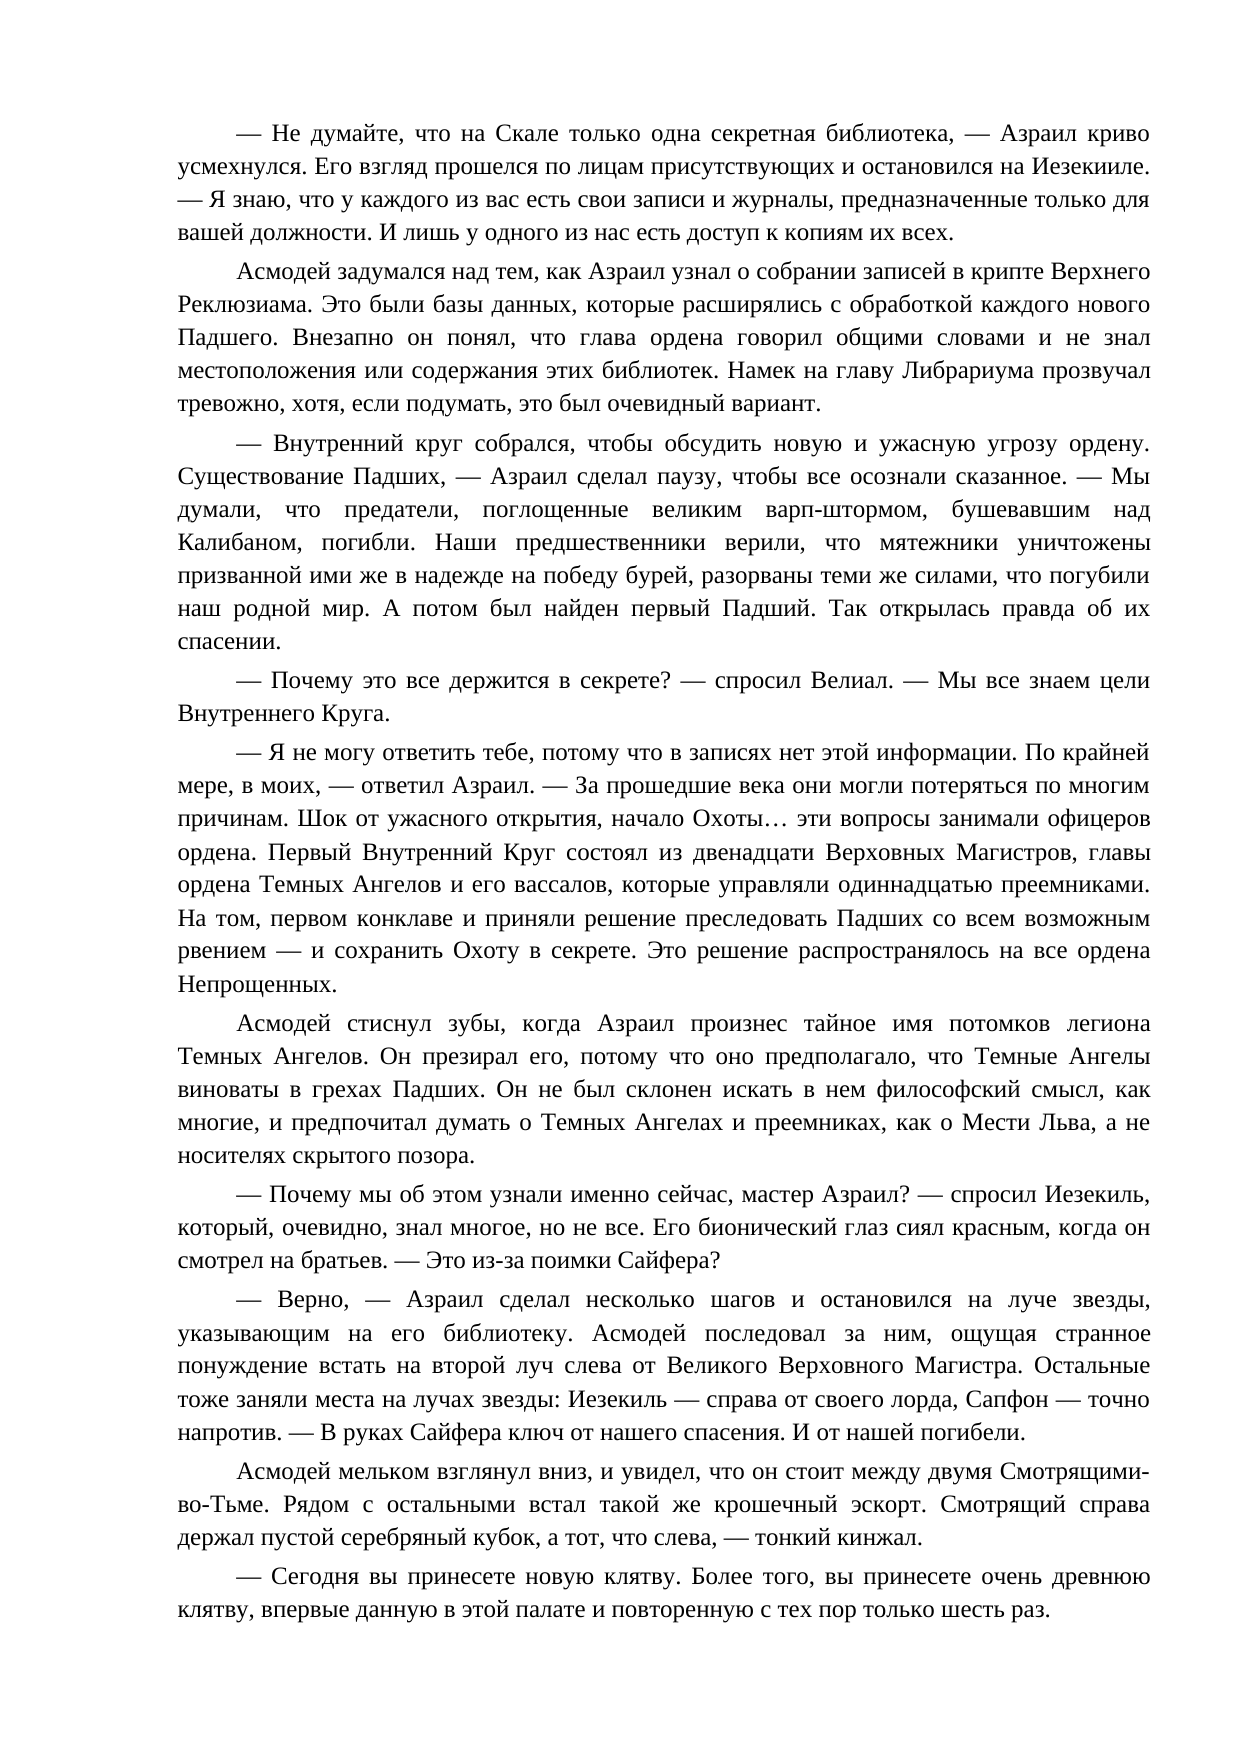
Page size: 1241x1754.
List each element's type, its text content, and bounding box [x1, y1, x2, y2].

text — Внутренний круг собрался, чтобы обсудить новую и ужасную угрозу ордену. Существование Падших, — Азраил сделал паузу, чтобы все осознали сказанное. — Мы думали, что предатели, поглощенные великим варп-штормом, бушевавшим над Калибаном, погибли. Наши предшественники верили, что мятежники уничтожены призванной ими же в надежде на победу бурей, разорваны теми же силами, что погубили наш родной мир. А потом был найден первый Падший. Так открылась правда об их спасении. [177, 428, 1152, 655]
text — Верно, — Азраил сделал несколько шагов и остановился на луче звезды, указывающим на его библиотеку. Асмодей последовал за ним, ощущая странное понуждение встать на второй луч слева от Великого Верховного Магистра. Остальные тоже заняли места на лучах звезды: Иезекиль — справа от своего лорда, Сапфон — точно напротив. — В руках Сайфера ключ от нашего спасения. И от нашей погибели. [177, 1284, 1152, 1445]
text — Почему мы об этом узнали именно сейчас, мастер Азраил? — спросил Иезекиль, который, очевидно, знал многое, но не все. Его бионический глаз сиял красным, когда он смотрел на братьев. — Это из-за поимки Сайфера? [177, 1179, 1152, 1274]
text — Почему это все держится в секрете? — спросил Велиал. — Мы все знаем цели Внутреннего Круга. [177, 665, 1152, 727]
text Асмодей задумался над тем, как Азраил узнал о собрании записей в крипте Верхнего Реклюзиама. Это были базы данных, которые расширялись с обработкой каждого нового Падшего. Внезапно он понял, что глава ордена говорил общими словами и не знал местоположения или содержания этих библиотек. Намек на главу Либрариума прозвучал тревожно, хотя, если подумать, это был очевидный вариант. [177, 256, 1152, 417]
text Асмодей мельком взглянул вниз, и увидел, что он стоит между двумя Смотрящими-во-Тьме. Рядом с остальными встал такой же крошечный эскорт. Смотрящий справа держал пустой серебряный кубок, а тот, что слева, — тонкий кинжал. [177, 1456, 1152, 1551]
text — Не думайте, что на Скале только одна секретная библиотека, — Азраил криво усмехнулся. Его взгляд прошелся по лицам присутствующих и остановился на Иезекииле. — Я знаю, что у каждого из вас есть свои записи и журналы, предназначенные только для вашей должности. И лишь у одного из нас есть доступ к копиям их всех. [177, 118, 1152, 246]
text Асмодей стиснул зубы, когда Азраил произнес тайное имя потомков легиона Темных Ангелов. Он презирал его, потому что оно предполагало, что Темные Ангелы виноваты в грехах Падших. Он не был склонен искать в нем философский смысл, как многие, и предпочитал думать о Темных Ангелах и преемниках, как о Мести Льва, а не носителях скрытого позора. [177, 1008, 1152, 1169]
text — Сегодня вы принесете новую клятву. Более того, вы принесете очень древнюю клятву, впервые данную в этой палате и повторенную с тех пор только шесть раз. [177, 1561, 1152, 1623]
text — Я не могу ответить тебе, потому что в записях нет этой информации. По крайней мере, в моих, — ответил Азраил. — За прошедшие века они могли потеряться по многим причинам. Шок от ужасного открытия, начало Охоты… эти вопросы занимали офицеров ордена. Первый Внутренний Круг состоял из двенадцати Верховных Магистров, главы ордена Темных Ангелов и его вассалов, которые управляли одиннадцатью преемниками. На том, первом конклаве и приняли решение преследовать Падших со всем возможным рвением — и сохранить Охоту в секрете. Это решение распространялось на все ордена Непрощенных. [177, 737, 1152, 997]
